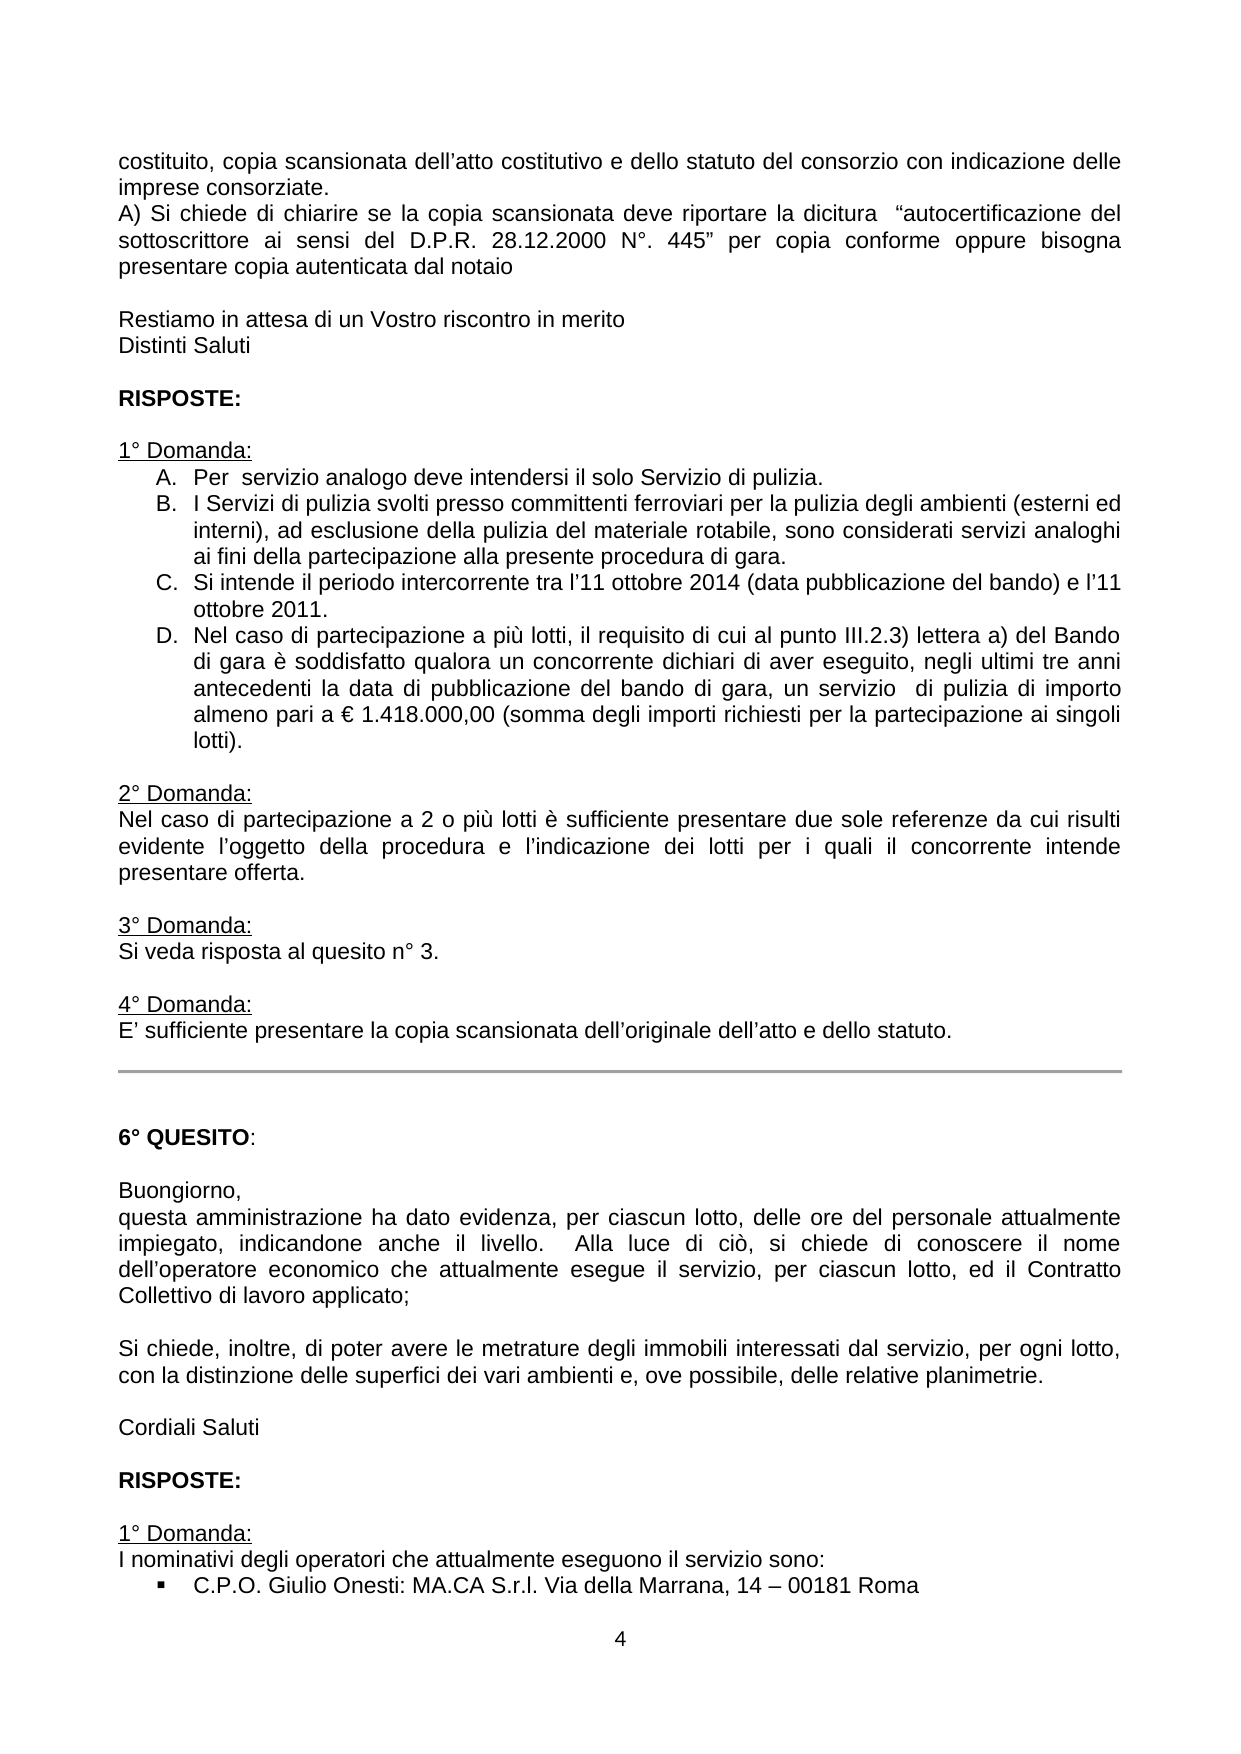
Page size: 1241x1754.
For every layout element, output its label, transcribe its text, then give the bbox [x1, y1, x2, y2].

text Buongiorno, [118, 1177, 1122, 1203]
text E’ sufficiente presentare la copia scansionata dell’originale dell’atto e dello statuto. [118, 1017, 1122, 1044]
text RISPOSTE: [118, 385, 1122, 411]
text Nel caso di partecipazione a 2 o più lotti è sufficiente presentare due sole referenze da cui risulti evidente l’oggetto della procedura e l’indicazione dei lotti per i quali il concorrente intende presentare offerta. [118, 806, 1122, 886]
list Per servizio analogo deve intendersi il solo Servizio di pulizia. [156, 464, 1122, 490]
text I nominativi degli operatori che attualmente eseguono il servizio sono: [118, 1546, 1122, 1572]
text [118, 148, 1122, 200]
list C.P.O. Giulio Onesti: MA.CA S.r.l. Via della Marrana, 14 – 00181 Roma [156, 1572, 1122, 1599]
list I Servizi di pulizia svolti presso committenti ferroviari per la pulizia degli ambienti (esterni ed interni), ad esclusione della pulizia del materiale rotabile, sono considerati servizi analoghi ai fini della partecipazione alla presente procedura di gara. [156, 490, 1122, 569]
text 3° Domanda: [118, 912, 1122, 938]
text 4° Domanda: [118, 991, 1122, 1017]
list Nel caso di partecipazione a più lotti, il requisito di cui al punto III.2.3) lettera a) del Bando di gara è soddisfatto qualora un concorrente dichiari di aver eseguito, negli ultimi tre anni antecedenti la data di pubblicazione del bando di gara, un servizio di pulizia di importo almeno pari a € 1.418.000,00 (somma degli importi richiesti per la partecipazione ai singoli lotti). [156, 622, 1122, 754]
text Cordiali Saluti [118, 1414, 1122, 1441]
text 2° Domanda: [118, 780, 1122, 806]
text Si veda risposta al quesito n° 3. [118, 938, 1122, 964]
list Si intende il periodo intercorrente tra l’11 ottobre 2014 (data pubblicazione del bando) e l’11 ottobre 2011. [156, 569, 1122, 622]
text Distinti Saluti [118, 332, 1122, 358]
text A) Si chiede di chiarire se la copia scansionata deve riportare la dicitura “autocertificazione del sottoscrittore ai sensi del D.P.R. 28.12.2000 N°. 445” per copia conforme oppure bisogna presentare copia autenticata dal notaio [118, 200, 1122, 279]
text Restiamo in attesa di un Vostro riscontro in merito [118, 306, 1122, 332]
text 1° Domanda: [118, 1520, 1122, 1546]
text 1° Domanda: [118, 437, 1122, 464]
text 6° QUESITO: [118, 1124, 1122, 1151]
text questa amministrazione ha dato evidenza, per ciascun lotto, delle ore del personale attualmente impiegato, indicandone anche il livello. Alla luce di ciò, si chiede di conoscere il nome dell’operatore economico che attualmente esegue il servizio, per ciascun lotto, ed il Contratto Collettivo di lavoro applicato; [118, 1203, 1122, 1309]
text RISPOSTE: [118, 1467, 1122, 1493]
text Si chiede, inoltre, di poter avere le metrature degli immobili interessati dal servizio, per ogni lotto, con la distinzione delle superfici dei vari ambienti e, ove possibile, delle relative planimetrie. [118, 1335, 1122, 1388]
